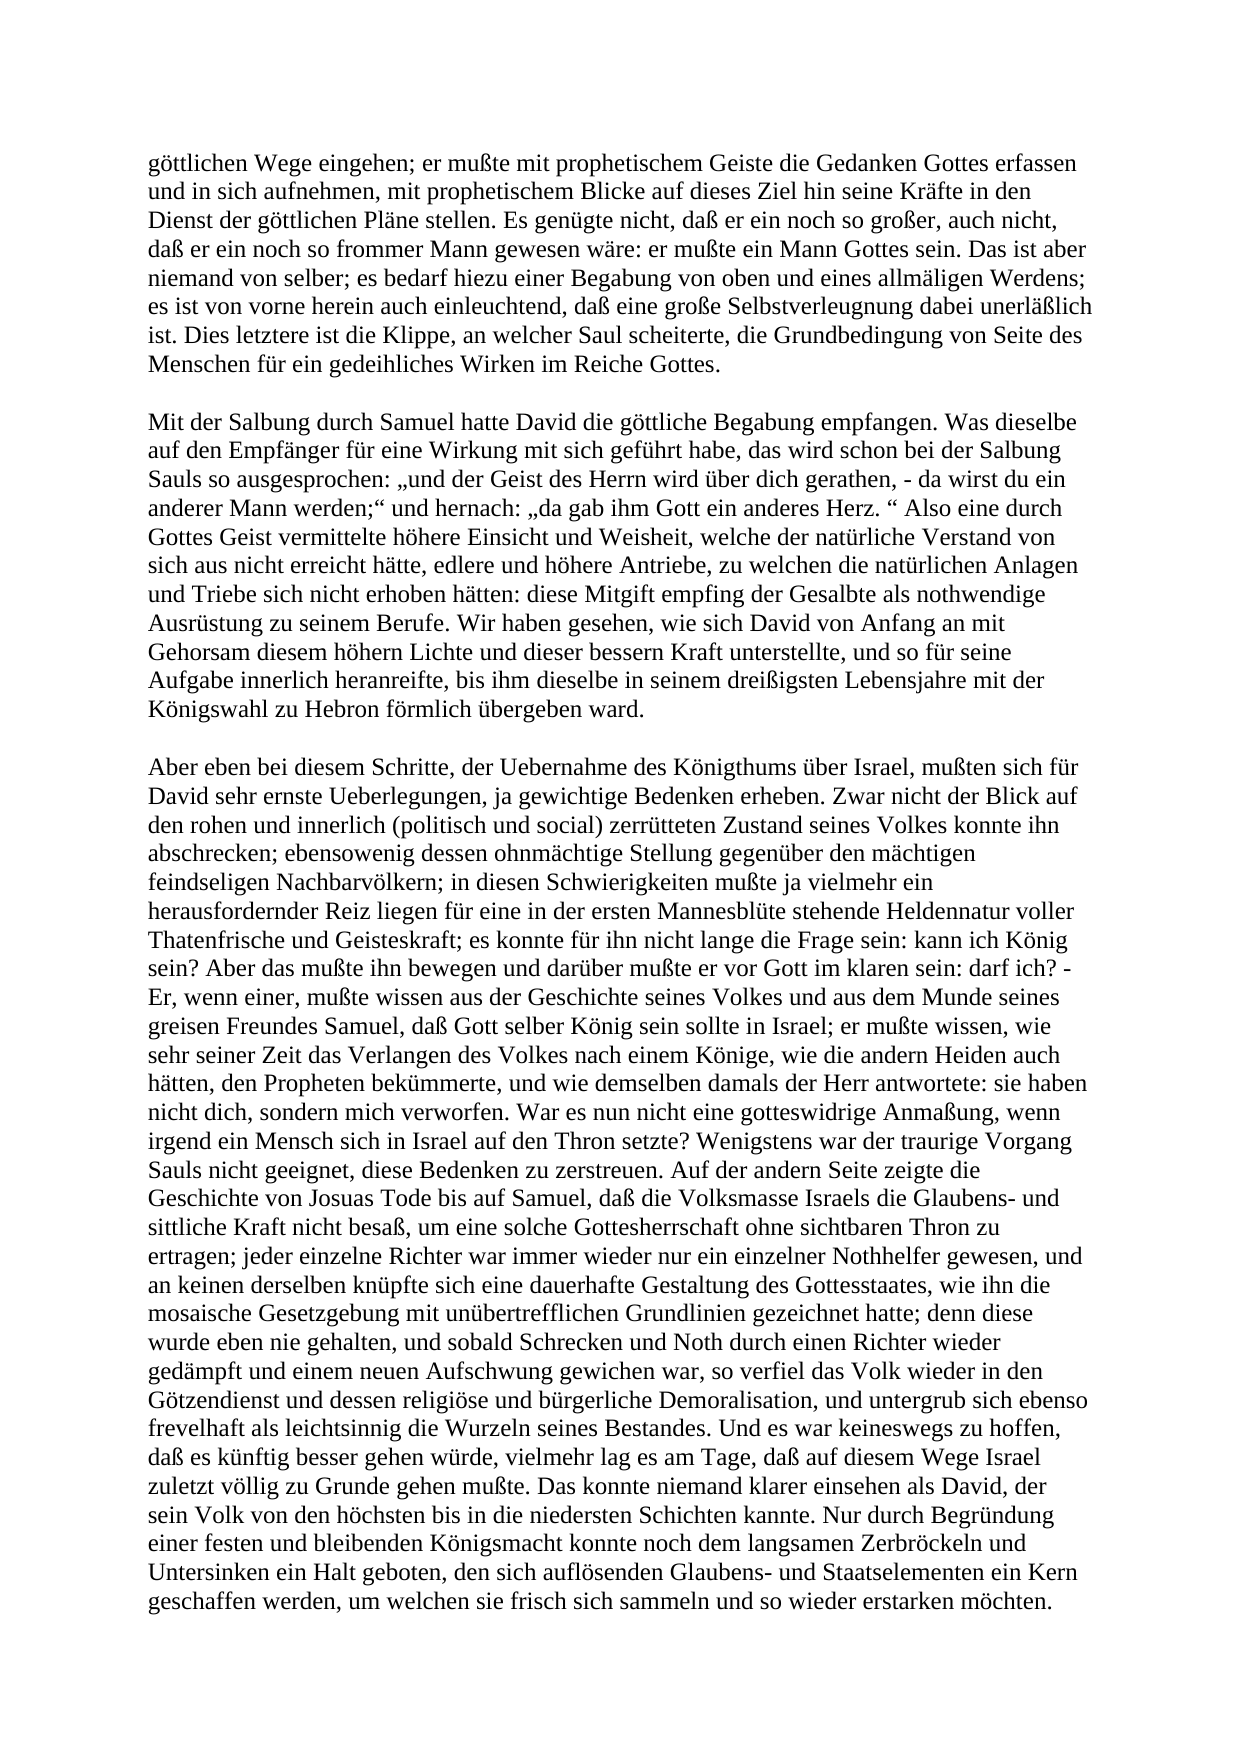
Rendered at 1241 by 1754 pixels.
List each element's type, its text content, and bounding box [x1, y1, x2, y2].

text Mit der Salbung durch Samuel hatte David die göttliche Begabung empfangen. Was dieselbe auf den Empfänger für eine Wirkung mit sich geführt habe, das wird schon bei der Salbung Sauls so ausgesprochen: „und der Geist des Herrn wird über dich gerathen, - da wirst du ein anderer Mann werden;“ und hernach: „da gab ihm Gott ein anderes Herz. “ Also eine durch Gottes Geist vermittelte höhere Einsicht und Weisheit, welche der natürliche Verstand von sich aus nicht erreicht hätte, edlere und höhere Antriebe, zu welchen die natürlichen Anlagen und Triebe sich nicht erhoben hätten: diese Mitgift empfing der Gesalbte als nothwendige Ausrüstung zu seinem Berufe. Wir haben gesehen, wie sich David von Anfang an mit Gehorsam diesem höhern Lichte und dieser bessern Kraft unterstellte, und so für seine Aufgabe innerlich heranreifte, bis ihm dieselbe in seinem dreißigsten Lebensjahre mit der Königswahl zu Hebron förmlich übergeben ward. [148, 407, 1093, 723]
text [148, 148, 1093, 378]
text Aber eben bei diesem Schritte, der Uebernahme des Königthums über Israel, mußten sich für David sehr ernste Ueberlegungen, ja gewichtige Bedenken erheben. Zwar nicht der Blick auf den rohen und innerlich (politisch und social) zerrütteten Zustand seines Volkes konnte ihn abschrecken; ebensowenig dessen ohnmächtige Stellung gegenüber den mächtigen feindseligen Nachbarvölkern; in diesen Schwierigkeiten mußte ja vielmehr ein herausfordernder Reiz liegen für eine in der ersten Mannesblüte stehende Heldennatur voller Thatenfrische und Geisteskraft; es konnte für ihn nicht lange die Frage sein: kann ich König sein? Aber das mußte ihn bewegen und darüber mußte er vor Gott im klaren sein: darf ich? - Er, wenn einer, mußte wissen aus der Geschichte seines Volkes und aus dem Munde seines greisen Freundes Samuel, daß Gott selber König sein sollte in Israel; er mußte wissen, wie sehr seiner Zeit das Verlangen des Volkes nach einem Könige, wie die andern Heiden auch hätten, den Propheten bekümmerte, und wie demselben damals der Herr antwortete: sie haben nicht dich, sondern mich verworfen. War es nun nicht eine gotteswidrige Anmaßung, wenn irgend ein Mensch sich in Israel auf den Thron setzte? Wenigstens war der traurige Vorgang Sauls nicht geeignet, diese Bedenken zu zerstreuen. Auf der andern Seite zeigte die Geschichte von Josuas Tode bis auf Samuel, daß die Volksmasse Israels die Glaubens- und sittliche Kraft nicht besaß, um eine solche Gottesherrschaft ohne sichtbaren Thron zu ertragen; jeder einzelne Richter war immer wieder nur ein einzelner Nothhelfer gewesen, und an keinen derselben knüpfte sich eine dauerhafte Gestaltung des Gottesstaates, wie ihn die mosaische Gesetzgebung mit unübertrefflichen Grundlinien gezeichnet hatte; denn diese wurde eben nie gehalten, und sobald Schrecken und Noth durch einen Richter wieder gedämpft und einem neuen Aufschwung gewichen war, so verfiel das Volk wieder in den Götzendienst und dessen religiöse und bürgerliche Demoralisation, und untergrub sich ebenso frevelhaft als leichtsinnig die Wurzeln seines Bestandes. Und es war keineswegs zu hoffen, daß es künftig besser gehen würde, vielmehr lag es am Tage, daß auf diesem Wege Israel zuletzt völlig zu Grunde gehen mußte. Das konnte niemand klarer einsehen als David, der sein Volk von den höchsten bis in die niedersten Schichten kannte. Nur durch Begründung einer festen und bleibenden Königsmacht konnte noch dem langsamen Zerbröckeln und Untersinken ein Halt geboten, den sich auflösenden Glaubens- und Staatselementen ein Kern geschaffen werden, um welchen sie frisch sich sammeln und so wieder erstarken möchten. [148, 752, 1093, 1615]
